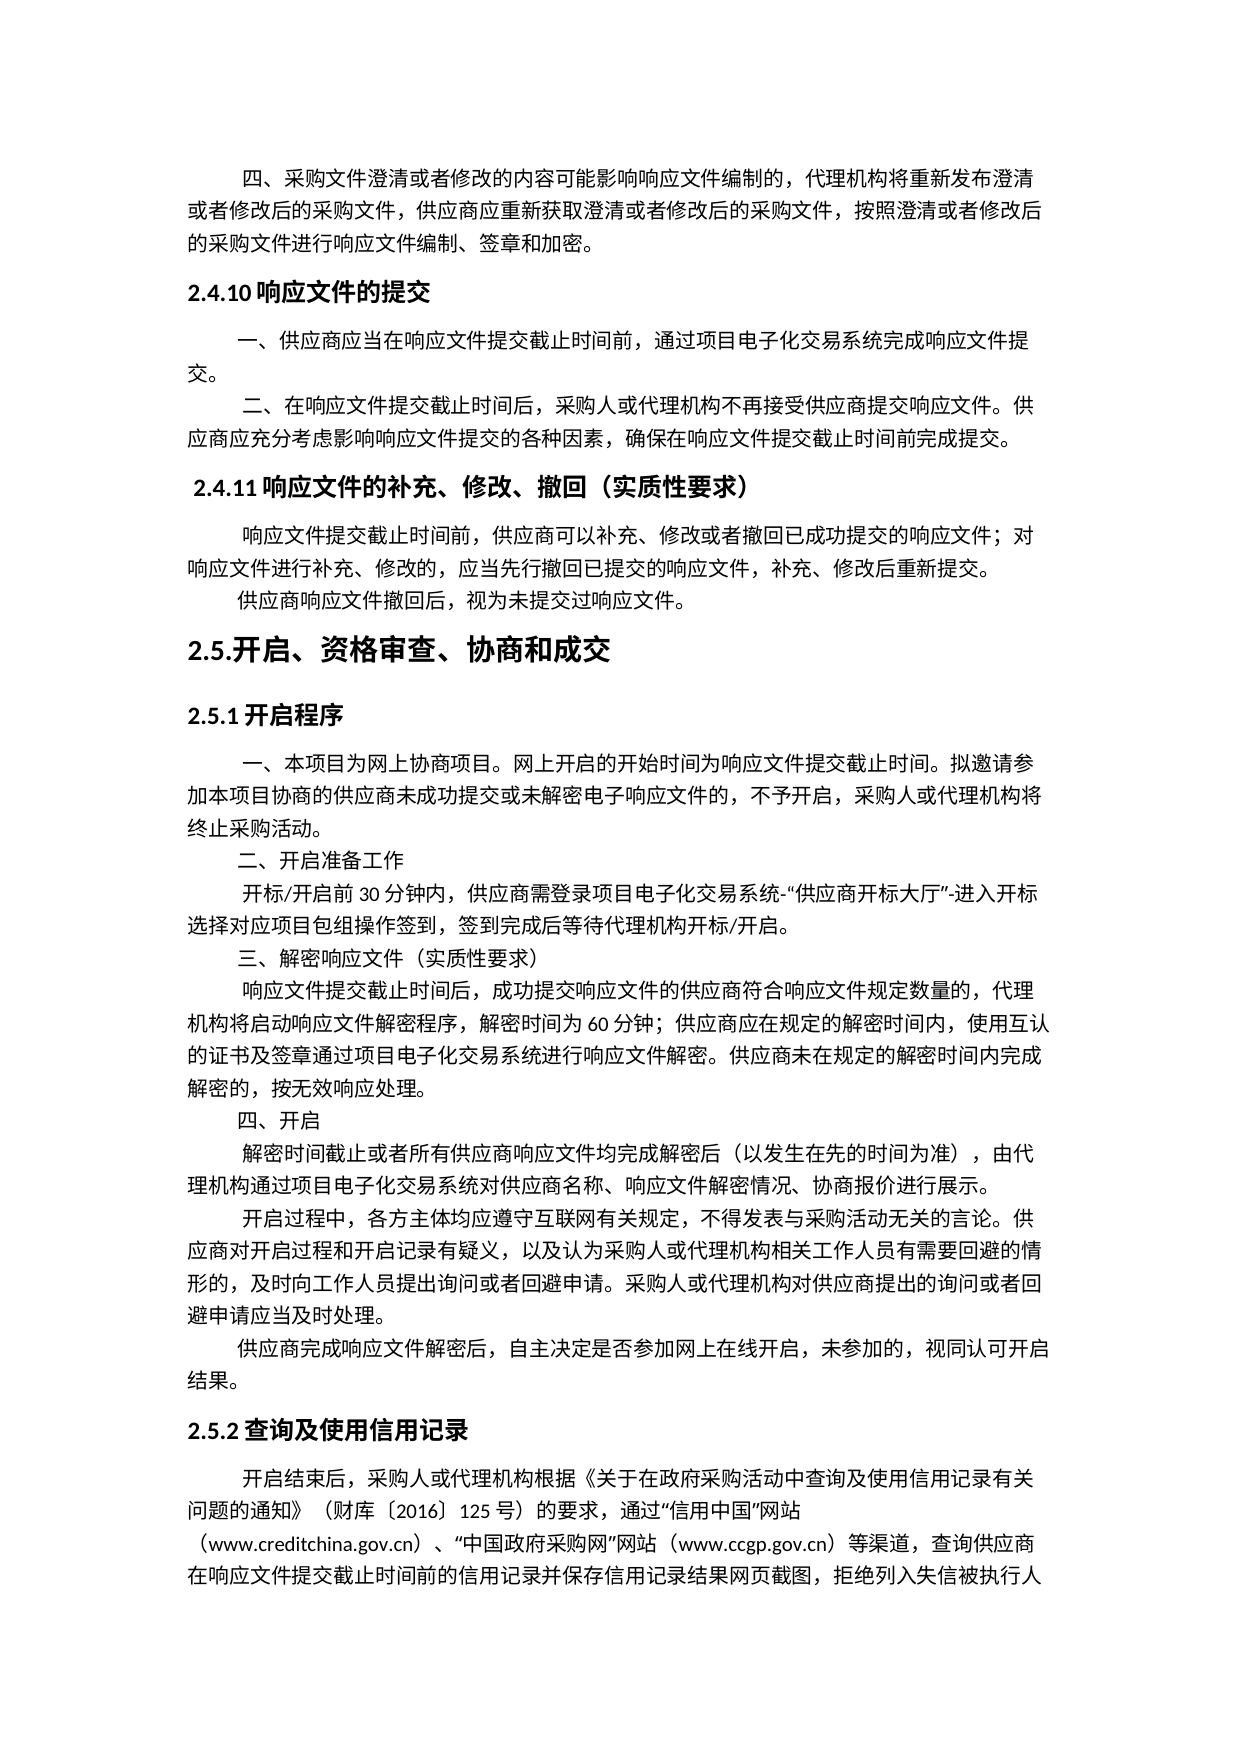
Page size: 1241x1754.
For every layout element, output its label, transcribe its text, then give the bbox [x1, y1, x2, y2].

text 开标/开启前30分钟内，供应商需登录项目电子化交易系统-“供应商开标大厅”-进入开标选择对应项目包组操作签到，签到完成后等待代理机构开标/开启。 [187, 877, 1053, 942]
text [187, 1462, 1053, 1592]
text 2.5.1开启程序 [187, 682, 1053, 747]
text 2.5.2查询及使用信用记录 [187, 1397, 1053, 1462]
text 二、开启准备工作 [187, 844, 1053, 877]
text 解密时间截止或者所有供应商响应文件均完成解密后（以发生在先的时间为准），由代理机构通过项目电子化交易系统对供应商名称、响应文件解密情况、协商报价进行展示。 [187, 1137, 1053, 1202]
text 四、开启 [187, 1104, 1053, 1137]
text 响应文件提交截止时间后，成功提交响应文件的供应商符合响应文件规定数量的，代理机构将启动响应文件解密程序，解密时间为60分钟；供应商应在规定的解密时间内，使用互认的证书及签章通过项目电子化交易系统进行响应文件解密。供应商未在规定的解密时间内完成解密的，按无效响应处理。 [187, 974, 1053, 1104]
text 2.5.开启、资格审查、协商和成交 [187, 617, 1053, 682]
text 四、采购文件澄清或者修改的内容可能影响响应文件编制的，代理机构将重新发布澄清或者修改后的采购文件，供应商应重新获取澄清或者修改后的采购文件，按照澄清或者修改后的采购文件进行响应文件编制、签章和加密。 [187, 162, 1053, 259]
text 开启过程中，各方主体均应遵守互联网有关规定，不得发表与采购活动无关的言论。供应商对开启过程和开启记录有疑义，以及认为采购人或代理机构相关工作人员有需要回避的情形的，及时向工作人员提出询问或者回避申请。采购人或代理机构对供应商提出的询问或者回避申请应当及时处理。 [187, 1202, 1053, 1332]
text 一、供应商应当在响应文件提交截止时间前，通过项目电子化交易系统完成响应文件提交。 [187, 324, 1053, 389]
text 供应商完成响应文件解密后，自主决定是否参加网上在线开启，未参加的，视同认可开启结果。 [187, 1332, 1053, 1397]
text 一、本项目为网上协商项目。网上开启的开始时间为响应文件提交截止时间。拟邀请参加本项目协商的供应商未成功提交或未解密电子响应文件的，不予开启，采购人或代理机构将终止采购活动。 [187, 747, 1053, 844]
text 响应文件提交截止时间前，供应商可以补充、修改或者撤回已成功提交的响应文件；对响应文件进行补充、修改的，应当先行撤回已提交的响应文件，补充、修改后重新提交。 [187, 519, 1053, 584]
text 二、在响应文件提交截止时间后，采购人或代理机构不再接受供应商提交响应文件。供应商应充分考虑影响响应文件提交的各种因素，确保在响应文件提交截止时间前完成提交。 [187, 389, 1053, 454]
text 2.4.11响应文件的补充、修改、撤回（实质性要求） [187, 454, 1053, 519]
text 供应商响应文件撤回后，视为未提交过响应文件。 [187, 584, 1053, 617]
text 三、解密响应文件（实质性要求） [187, 942, 1053, 974]
text 2.4.10响应文件的提交 [187, 259, 1053, 324]
